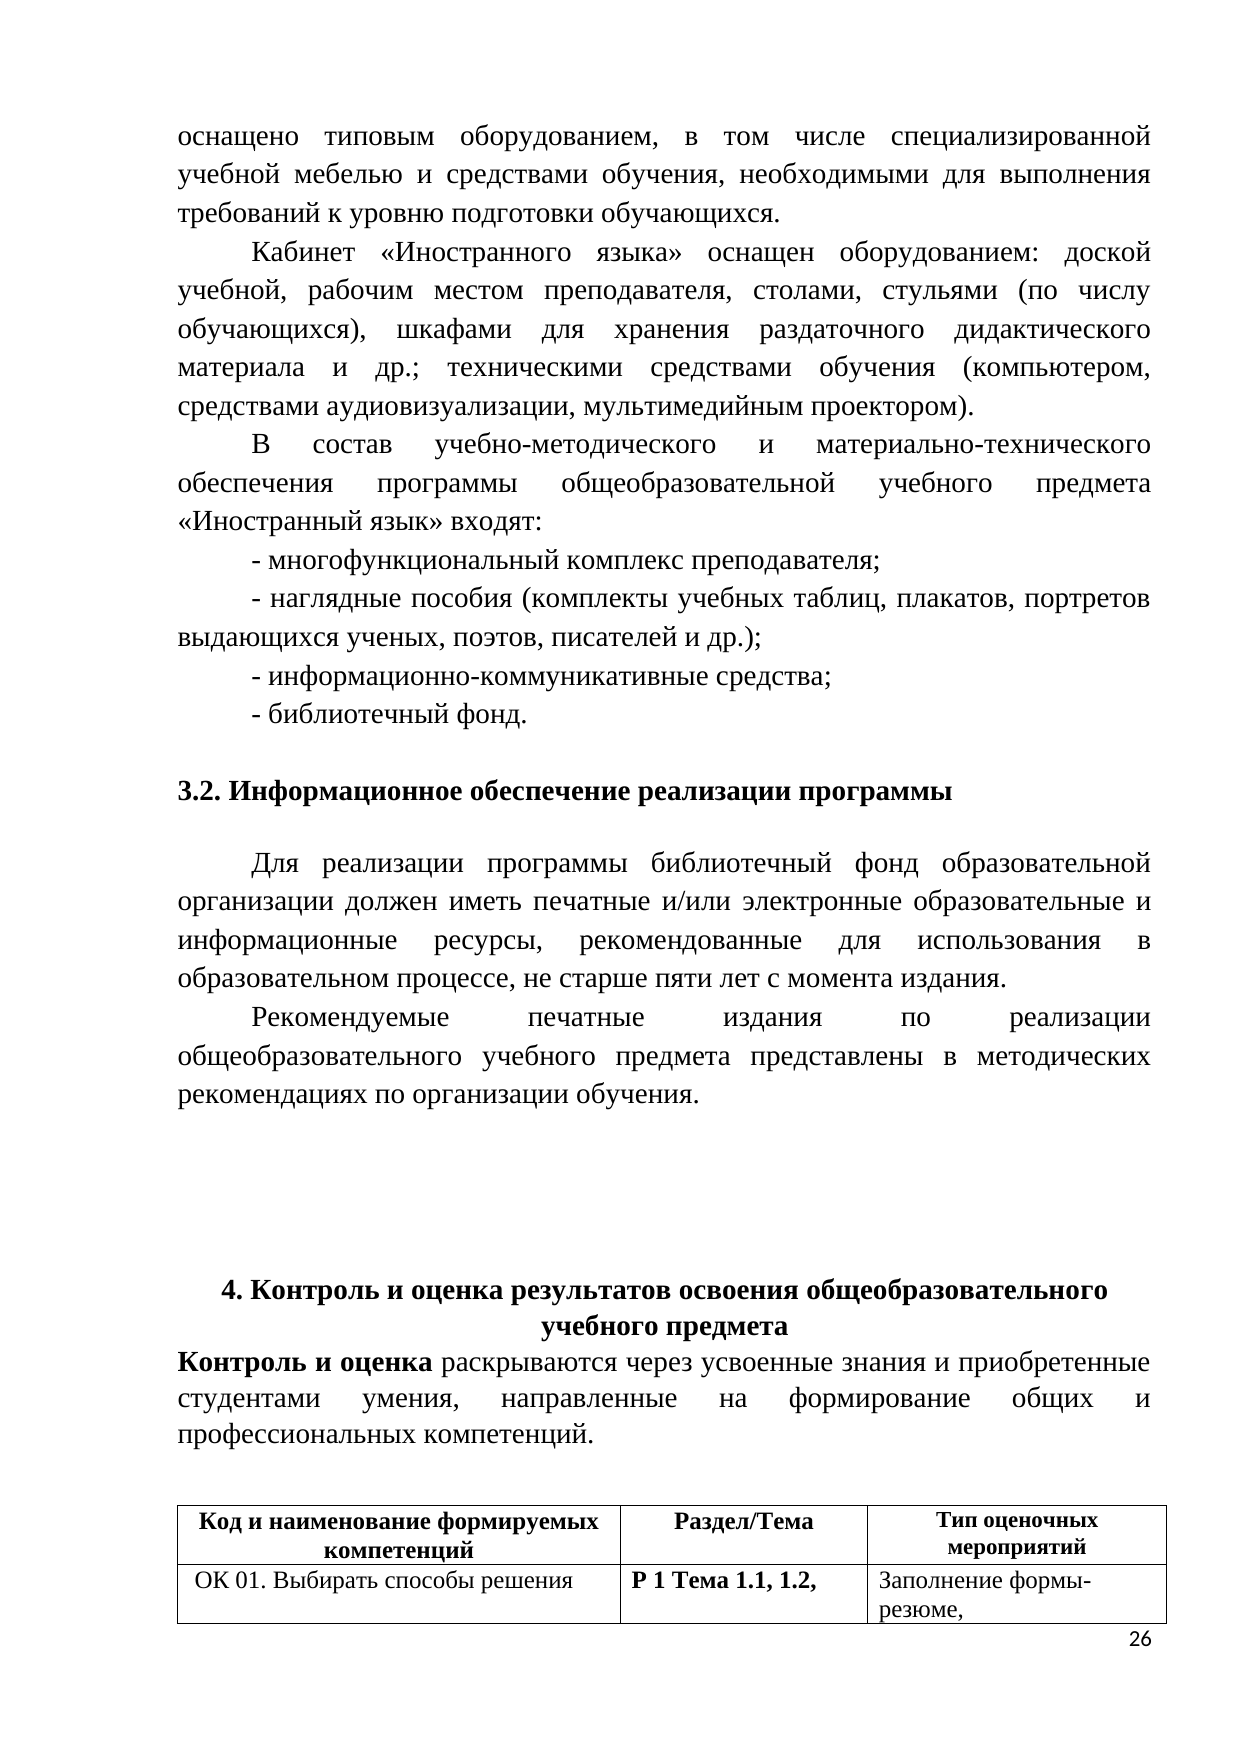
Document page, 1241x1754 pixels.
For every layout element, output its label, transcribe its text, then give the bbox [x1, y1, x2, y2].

text - наглядные пособия (комплекты учебных таблиц, плакатов, портретов выдающихся ученых, поэтов, писателей и др.); [177, 581, 1152, 653]
table_header Тип оценочных мероприятий [868, 1506, 1166, 1564]
text Для реализации программы библиотечный фонд образовательной организации должен иметь печатные и/или электронные образовательные и информационные ресурсы, рекомендованные для использования в образовательном процессе, не старше пяти лет с момента издания. [177, 845, 1152, 994]
text Рекомендуемые печатные издания по реализации общеобразовательного учебного предмета представлены в методических рекомендациях по организации обучения. [177, 999, 1152, 1110]
table_header Раздел/Тема [621, 1506, 867, 1564]
text 3.2. Информационное обеспечение реализации программы [177, 773, 1152, 807]
text - информационно-коммуникативные средства; [177, 658, 1152, 691]
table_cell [621, 1565, 867, 1622]
text Контроль и оценка раскрываются через усвоенные знания и приобретенные студентами умения, направленные на формирование общих и профессиональных компетенций. [177, 1344, 1152, 1450]
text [177, 118, 1152, 229]
table_header Код и наименование формируемых компетенций [178, 1506, 620, 1564]
text 4. Контроль и оценка результатов освоения общеобразовательного учебного предмета [177, 1272, 1152, 1341]
text Кабинет «Иностранного языка» оснащен оборудованием: доской учебной, рабочим местом преподавателя, столами, стульями (по числу обучающихся), шкафами для хранения раздаточного дидактического материала и др.; техническими средствами обучения (компьютером, средствами аудиовизуализации, мультимедийным проектором). [177, 234, 1152, 421]
text - многофункциональный комплекс преподавателя; [177, 542, 1152, 576]
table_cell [868, 1565, 1166, 1622]
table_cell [178, 1565, 620, 1622]
text В состав учебно-методического и материально-технического обеспечения программы общеобразовательной учебного предмета «Иностранный язык» входят: [177, 426, 1152, 537]
text - библиотечный фонд. [177, 696, 1152, 730]
